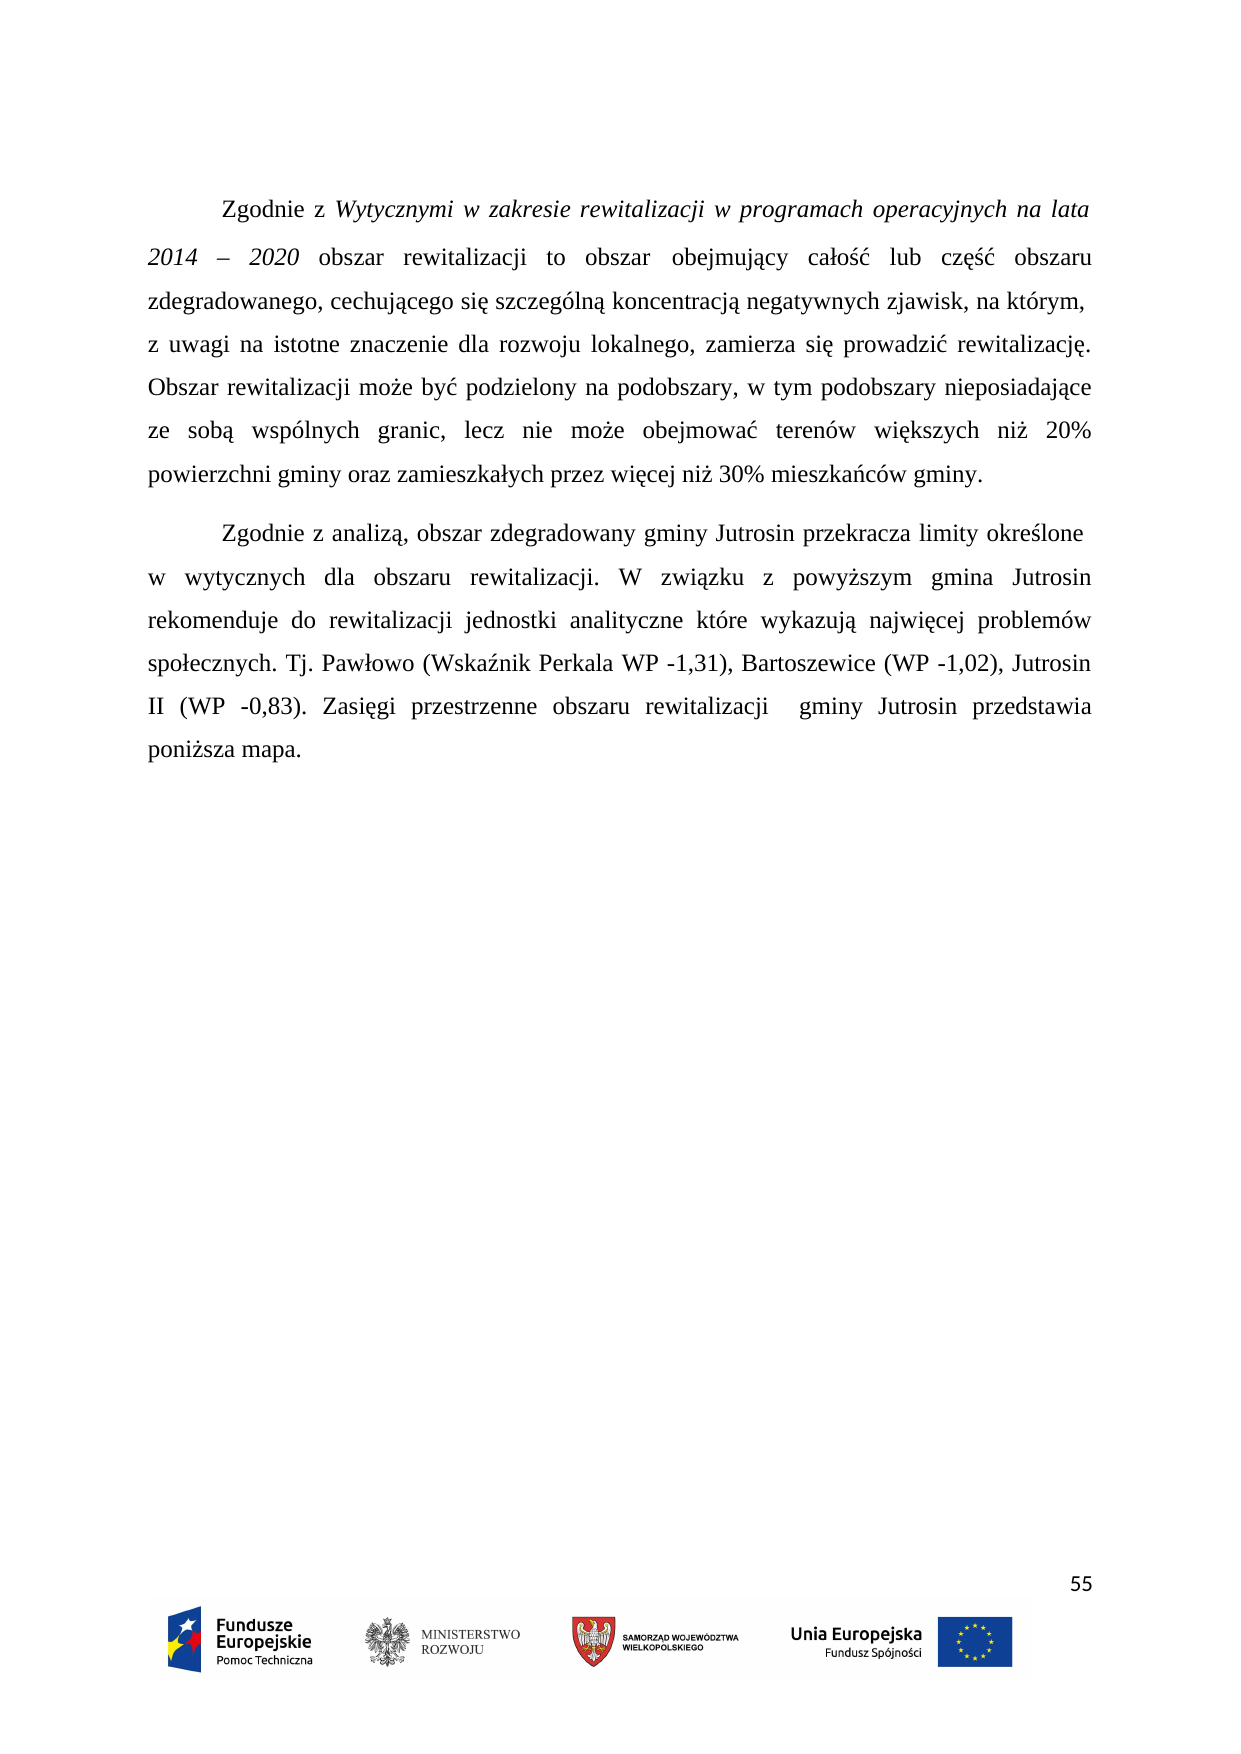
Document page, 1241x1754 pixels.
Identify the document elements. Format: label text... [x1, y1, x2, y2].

picture [147, 1597, 1033, 1681]
text Zgodnie z analizą, obszar zdegradowany gminy Jutrosin przekracza limity określone w wytycznych dla obszaru rewitalizacji. W związku z powyższym gmina Jutrosin rekomenduje do rewitalizacji jednostki analityczne które wykazują najwięcej problemów społecznych. Tj. Pawłowo (Wskaźnik Perkala WP -1,31), Bartoszewice (WP -1,02), Jutrosin II (WP -0,83). Zasięgi przestrzenne obszaru rewitalizacji gminy Jutrosin przedstawia poniższa mapa. [148, 518, 1093, 763]
text Zgodnie z Wytycznymi w zakresie rewitalizacji w programach operacyjnych na lata 2014 – 2020 obszar rewitalizacji to obszar obejmujący całość lub część obszaru zdegradowanego, cechującego się szczególną koncentracją negatywnych zjawisk, na którym, z uwagi na istotne znaczenie dla rozwoju lokalnego, zamierza się prowadzić rewitalizację. Obszar rewitalizacji może być podzielony na podobszary, w tym podobszary nieposiadające ze sobą wspólnych granic, lecz nie może obejmować terenów większych niż 20% powierzchni gminy oraz zamieszkałych przez więcej niż 30% mieszkańców gminy. [148, 194, 1093, 487]
